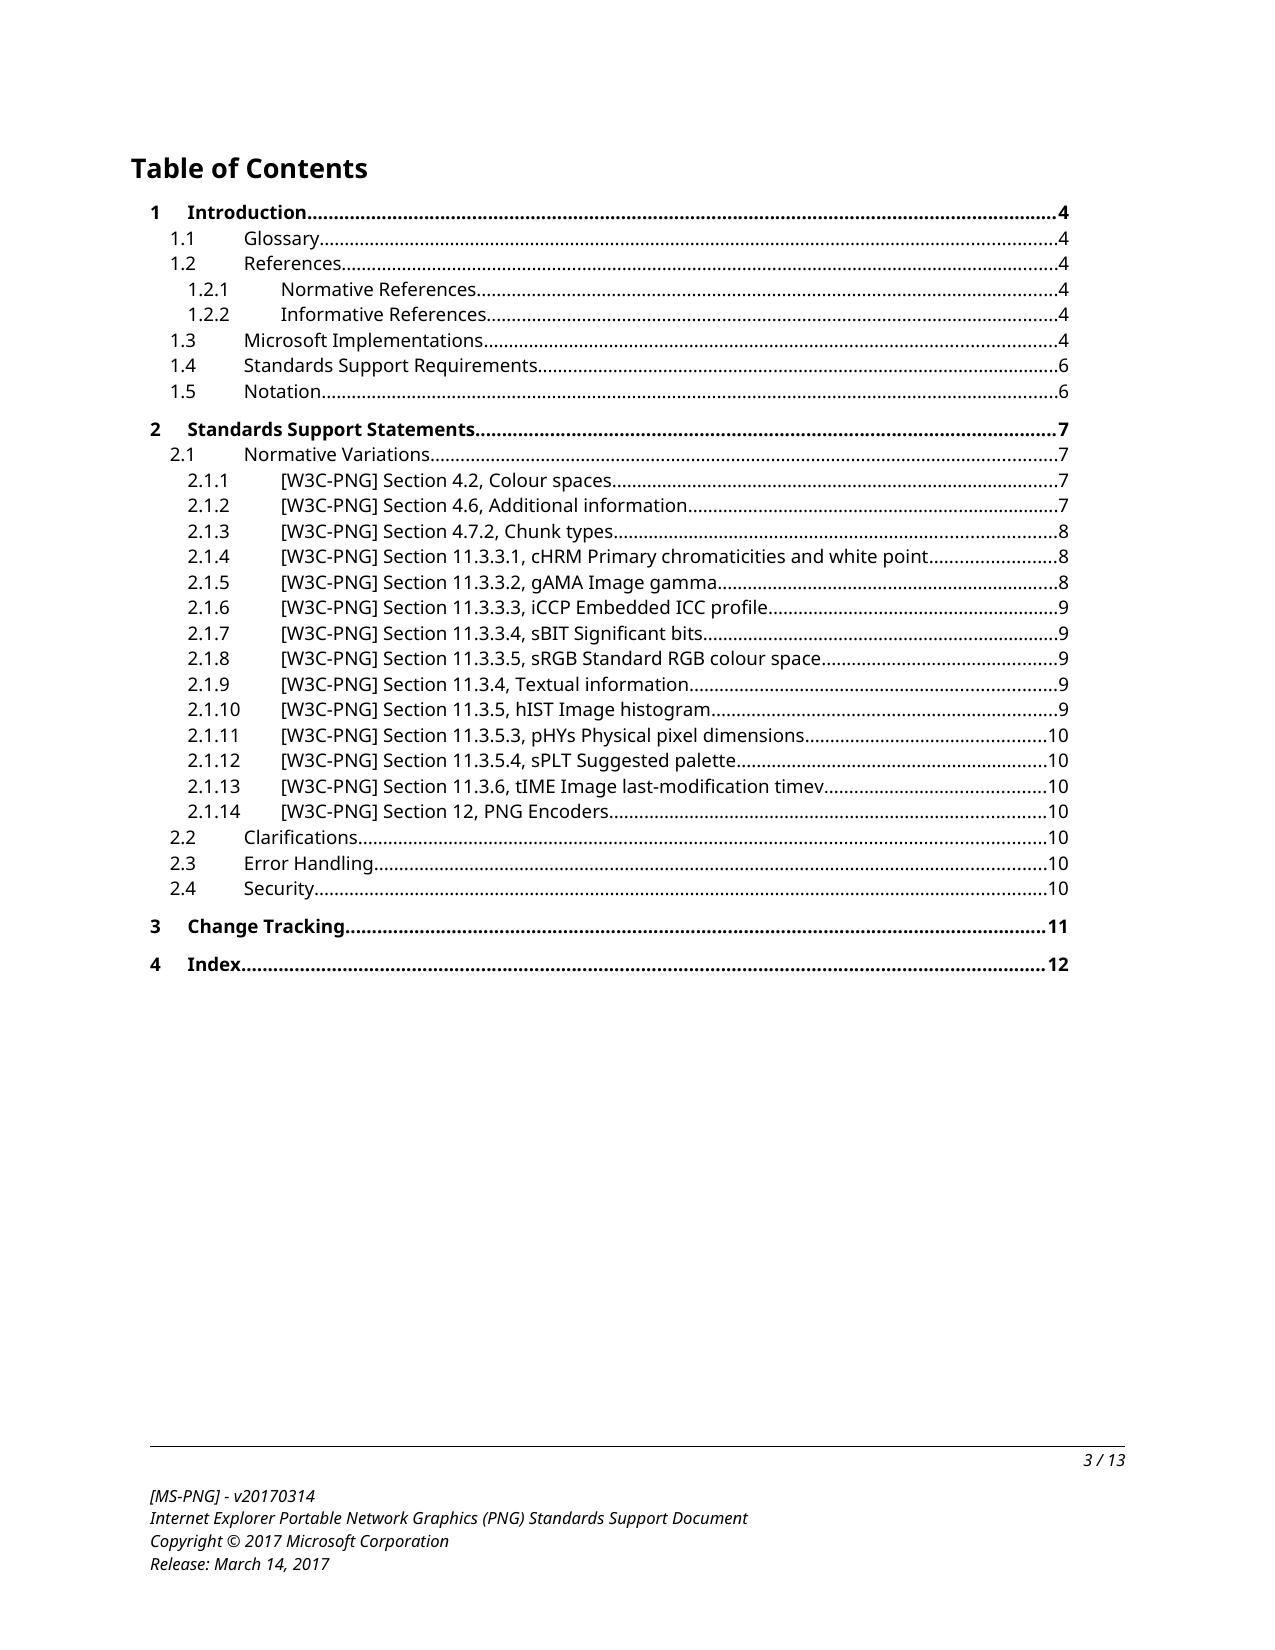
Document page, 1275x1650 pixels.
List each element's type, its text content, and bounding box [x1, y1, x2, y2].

text 2.1.14 [W3C-PNG] Section 12, PNG Encoders 10 [187, 799, 1078, 824]
text 2.1.8 [W3C-PNG] Section 11.3.3.5, sRGB Standard RGB colour space 9 [187, 646, 1078, 671]
text 2.1.3 [W3C-PNG] Section 4.7.2, Chunk types 8 [187, 518, 1078, 544]
text 2.1.13 [W3C-PNG] Section 11.3.6, tIME Image last-modification timev 10 [187, 773, 1078, 799]
text 2 Standards Support Statements 7 [150, 416, 1078, 442]
text 2.1.11 [W3C-PNG] Section 11.3.5.3, pHYs Physical pixel dimensions 10 [187, 722, 1078, 748]
text 2.1.12 [W3C-PNG] Section 11.3.5.4, sPLT Suggested palette 10 [187, 748, 1078, 773]
text 2.4 Security 10 [169, 875, 1078, 901]
text 2.2 Clarifications 10 [169, 824, 1078, 850]
text 1.2.1 Normative References 4 [187, 276, 1078, 301]
text 1.2.2 Informative References 4 [187, 301, 1078, 327]
text 1 Introduction 4 [150, 199, 1078, 225]
text 1.1 Glossary 4 [169, 225, 1078, 250]
text 2.1.9 [W3C-PNG] Section 11.3.4, Textual information 9 [187, 671, 1078, 697]
subtitle Table of Contents [131, 150, 1125, 187]
text 1.5 Notation 6 [169, 378, 1078, 403]
text 4 Index 12 [150, 951, 1078, 977]
text 2.1.1 [W3C-PNG] Section 4.2, Colour spaces 7 [187, 467, 1078, 493]
text 3 Change Tracking 11 [150, 913, 1078, 939]
text 2.1.7 [W3C-PNG] Section 11.3.3.4, sBIT Significant bits 9 [187, 620, 1078, 646]
text 2.1.4 [W3C-PNG] Section 11.3.3.1, cHRM Primary chromaticities and white point 8 [187, 544, 1078, 569]
text 2.1.2 [W3C-PNG] Section 4.6, Additional information 7 [187, 493, 1078, 518]
text 1.3 Microsoft Implementations 4 [169, 327, 1078, 352]
text 2.1.10 [W3C-PNG] Section 11.3.5, hIST Image histogram 9 [187, 697, 1078, 722]
text 2.1.6 [W3C-PNG] Section 11.3.3.3, iCCP Embedded ICC profile 9 [187, 595, 1078, 620]
text 2.1.5 [W3C-PNG] Section 11.3.3.2, gAMA Image gamma 8 [187, 569, 1078, 595]
text 1.2 References 4 [169, 250, 1078, 276]
text 2.3 Error Handling 10 [169, 850, 1078, 875]
text 1.4 Standards Support Requirements 6 [169, 352, 1078, 378]
text 2.1 Normative Variations 7 [169, 442, 1078, 467]
